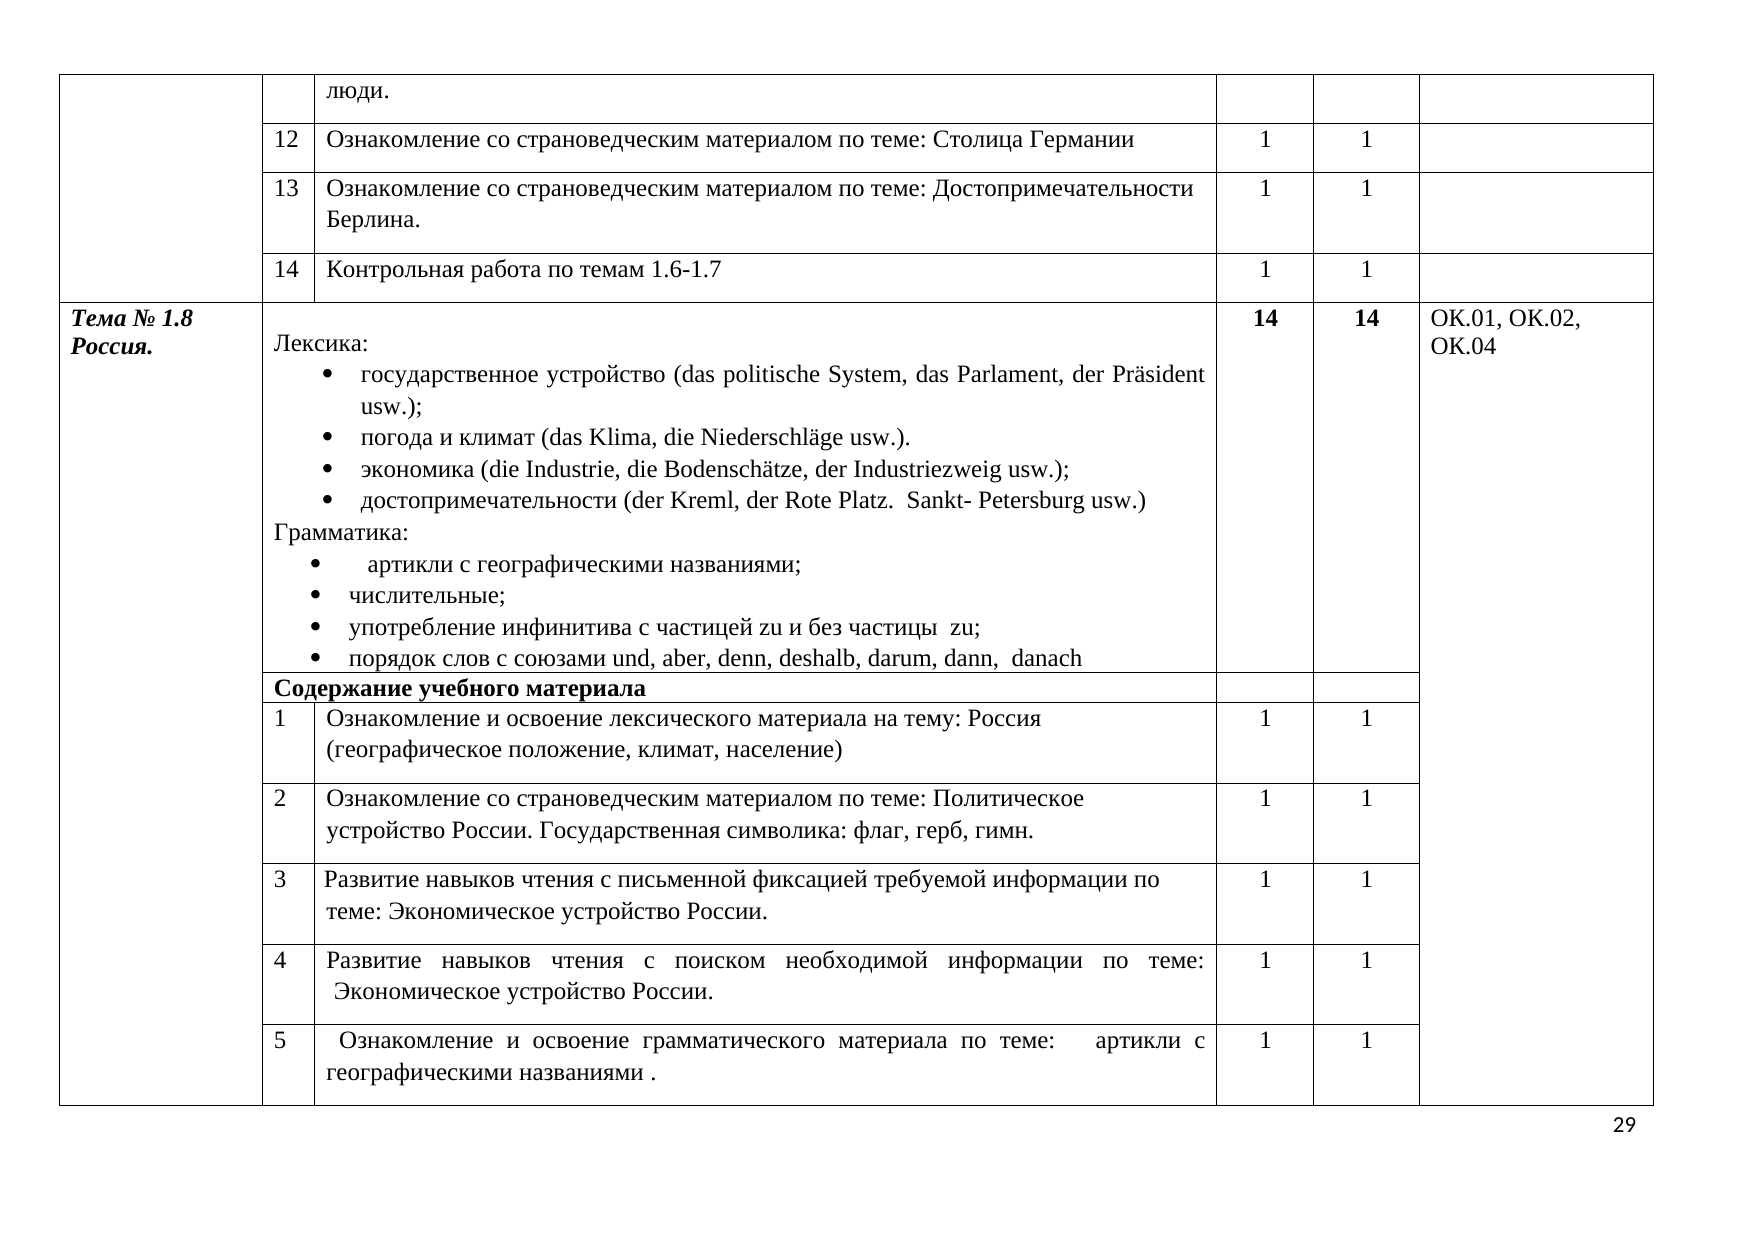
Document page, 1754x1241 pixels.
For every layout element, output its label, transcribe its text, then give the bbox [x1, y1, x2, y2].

table_cell 1 [1217, 124, 1313, 172]
table_cell [1420, 254, 1653, 302]
table_cell 1 [263, 703, 314, 782]
table_cell 14 [1217, 303, 1313, 672]
table_cell ОК.01, ОК.02, ОК.04 [1420, 303, 1653, 1105]
table_cell Лексика: государственное устройство (das politische System, das Parlament, dеr Präsident usw.); погода и климат (das Klima, die Niederschläge usw.). экономика (die Industrie, die Bodenschätze, der Industriezweig usw.); достопримечательности (der Kreml, der Rote Platz. Sankt- Petersburg usw.) Грамматика: артикли с географическими названиями; числительные; употребление инфинитива с частицей zu и без частицы zu; порядок слов с союзами und, aber, denn, deshalb, darum, dann, danach [263, 303, 1216, 672]
table_cell 11 [263, 75, 314, 123]
table_cell [1314, 673, 1419, 702]
table_cell [1217, 673, 1313, 702]
table_cell [1420, 124, 1653, 172]
table_cell Ознакомление со страноведческим материалом по теме: Столица Германии [315, 124, 1216, 172]
table_cell [1420, 173, 1653, 253]
table_cell Ознакомление со страноведческим материалом по теме: Политическое устройство России. Государственная символика: флаг, герб, гимн. [315, 784, 1216, 863]
table_cell 1 [1217, 75, 1313, 123]
table_cell Контрольная работа по темам 1.6-1.7 [315, 254, 1216, 302]
table_cell 1 [1217, 864, 1313, 944]
table_cell 2 [263, 784, 314, 863]
table_cell Содержание учебного материала [263, 673, 1216, 702]
table_cell 13 [263, 173, 314, 253]
table_cell Развитие навыков чтения с письменной фиксацией требуемой информации по теме: Экономическое устройство России. [315, 864, 1216, 944]
table_cell 1 [1314, 1025, 1419, 1105]
table_cell 1 [1217, 703, 1313, 782]
table_cell 1 [1217, 173, 1313, 253]
table_cell 14 [1314, 303, 1419, 672]
table_cell 1 [1314, 784, 1419, 863]
table_cell 1 [1217, 254, 1313, 302]
table_cell [1420, 75, 1653, 123]
table_cell 1 [1314, 173, 1419, 253]
table_cell Развитие навыков чтения с поиском необходимой информации по теме: Экономическое устройство России. [315, 945, 1216, 1024]
table_cell 1 [1314, 124, 1419, 172]
table_cell 1 [1217, 1025, 1313, 1105]
table_cell 1 [1217, 784, 1313, 863]
table_cell 5 [263, 1025, 314, 1105]
table_cell Ознакомление и освоение грамматического материала по теме: артикли с географическими названиями . [315, 1025, 1216, 1105]
table_cell 14 [263, 254, 314, 302]
table_cell Тема № 1.8 Россия. [60, 303, 262, 1105]
table_cell 1 [1314, 75, 1419, 123]
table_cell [315, 75, 1216, 123]
table_cell Ознакомление и освоение лексического материала на тему: Россия (географическое положение, климат, население) [315, 703, 1216, 782]
table_cell 12 [263, 124, 314, 172]
table_cell 3 [263, 864, 314, 944]
table_cell Ознакомление со страноведческим материалом по теме: Достопримечательности Берлина. [315, 173, 1216, 253]
table_cell 1 [1314, 703, 1419, 782]
table_cell 4 [263, 945, 314, 1024]
table_cell 1 [1314, 864, 1419, 944]
table_cell 1 [1314, 945, 1419, 1024]
table_cell 1 [1217, 945, 1313, 1024]
table_cell 1 [1314, 254, 1419, 302]
